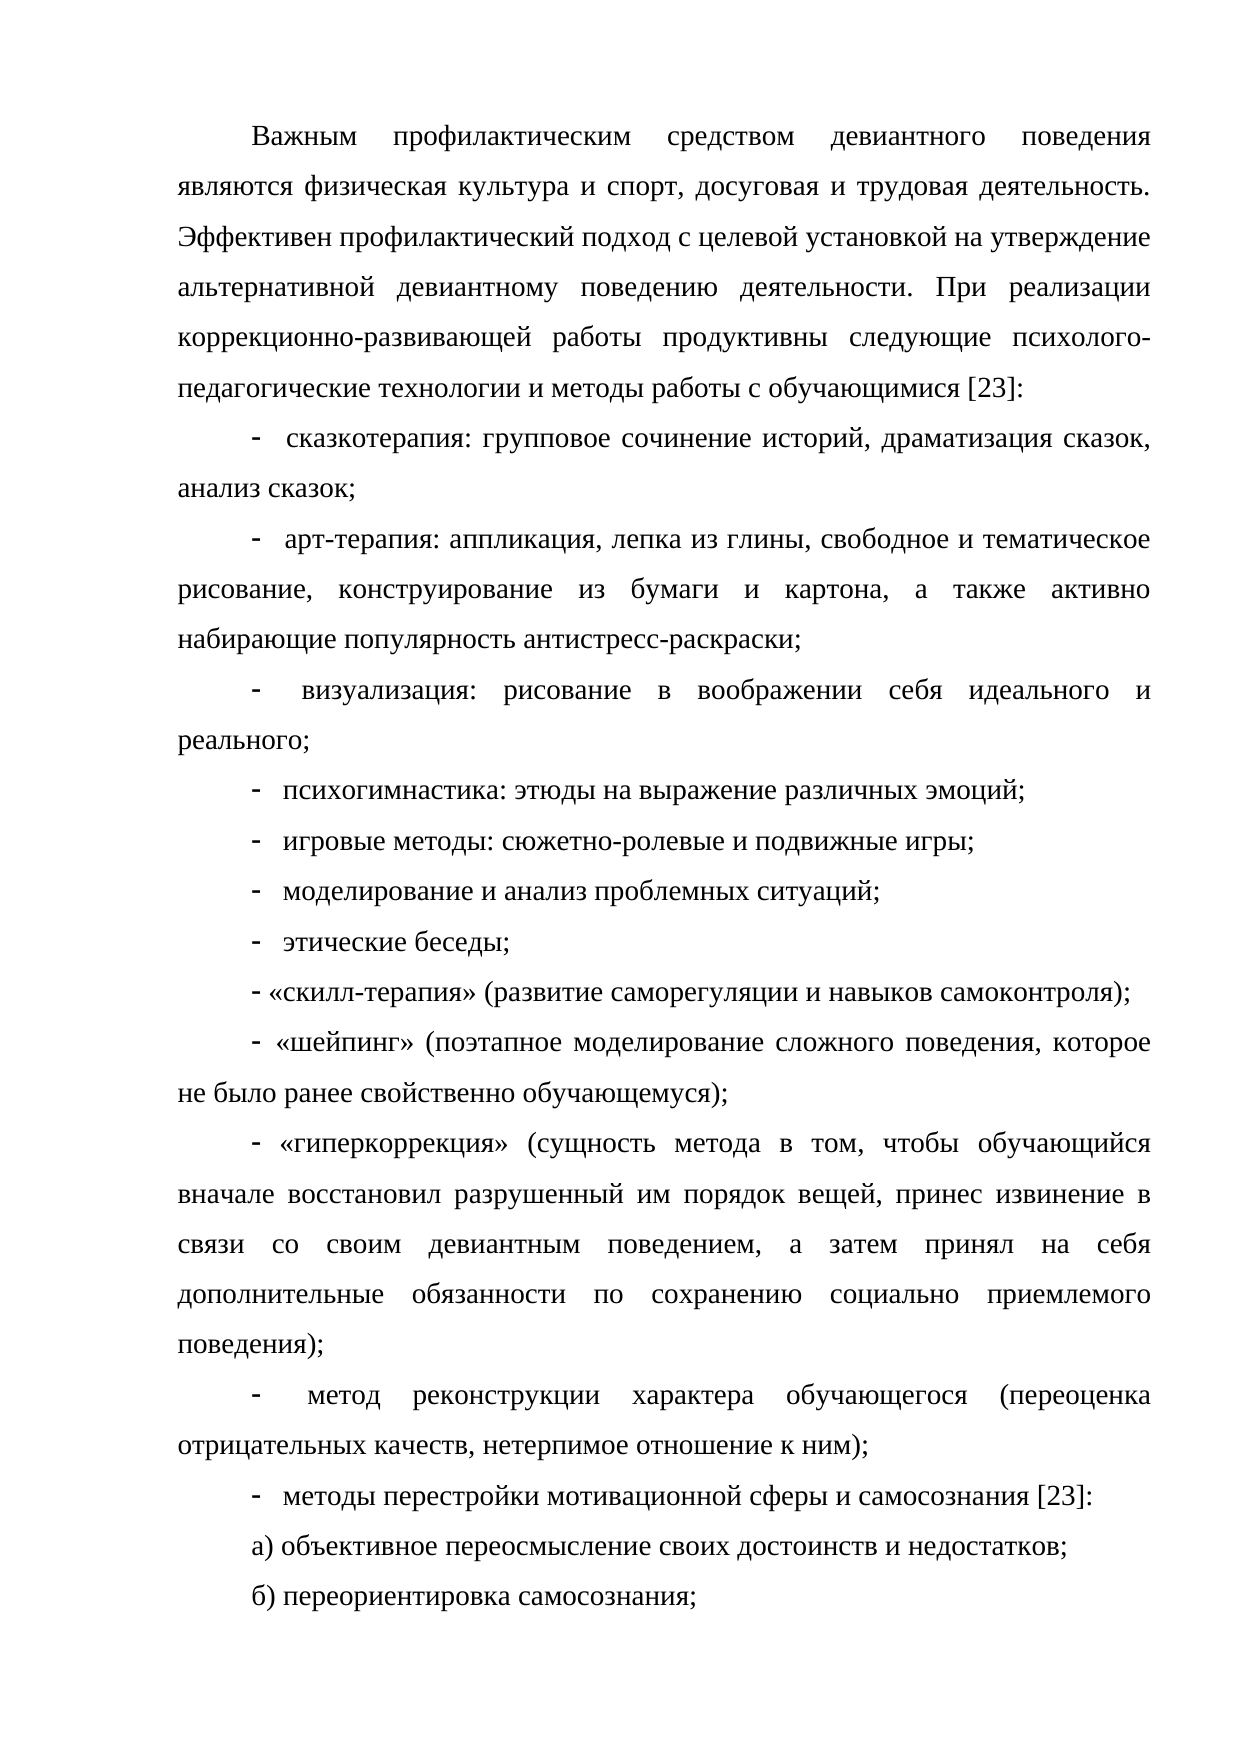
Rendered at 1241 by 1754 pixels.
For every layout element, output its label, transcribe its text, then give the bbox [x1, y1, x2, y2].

text «шейпинг» (поэтапное моделирование сложного поведения, которое не было ранее свойственно обучающемуся); [177, 1024, 1152, 1108]
text этические беседы; [177, 924, 1152, 957]
text визуализация: рисование в воображении себя идеального и реального; [177, 672, 1152, 756]
text метод реконструкции характера обучающегося (переоценка отрицательных качеств, нетерпимое отношение к ним); [177, 1377, 1152, 1461]
text а) объективное переосмысление своих достоинств и недостатков; [177, 1528, 1152, 1562]
text сказкотерапия: групповое сочинение историй, драматизация сказок, анализ сказок; [177, 420, 1152, 504]
text моделирование и анализ проблемных ситуаций; [177, 873, 1152, 907]
text арт-терапия: аппликация, лепка из глины, свободное и тематическое рисование, конструирование из бумаги и картона, а также активно набирающие популярность антистресс-раскраски; [177, 521, 1152, 655]
text психогимнастика: этюды на выражение различных эмоций; [177, 772, 1152, 806]
text «гиперкоррекция» (сущность метода в том, чтобы обучающийся вначале восстановил разрушенный им порядок вещей, принес извинение в связи со своим девиантным поведением, а затем принял на себя дополнительные обязанности по сохранению социально приемлемого поведения); [177, 1125, 1152, 1360]
text б) переориентировка самосознания; [177, 1578, 1152, 1612]
text «скилл-терапия» (развитие саморегуляции и навыков самоконтроля); [177, 974, 1152, 1008]
text Важным профилактическим средством девиантного поведения являются физическая культура и спорт, досуговая и трудовая деятельность. Эффективен профилактический подход с целевой установкой на утверждение альтернативной девиантному поведению деятельности. При реализации коррекционно-развивающей работы продуктивны следующие психолого-педагогические технологии и методы работы с обучающимися [23]: [177, 118, 1152, 403]
text методы перестройки мотивационной сферы и самосознания [23]: [177, 1478, 1152, 1511]
text игровые методы: сюжетно-ролевые и подвижные игры; [177, 823, 1152, 857]
